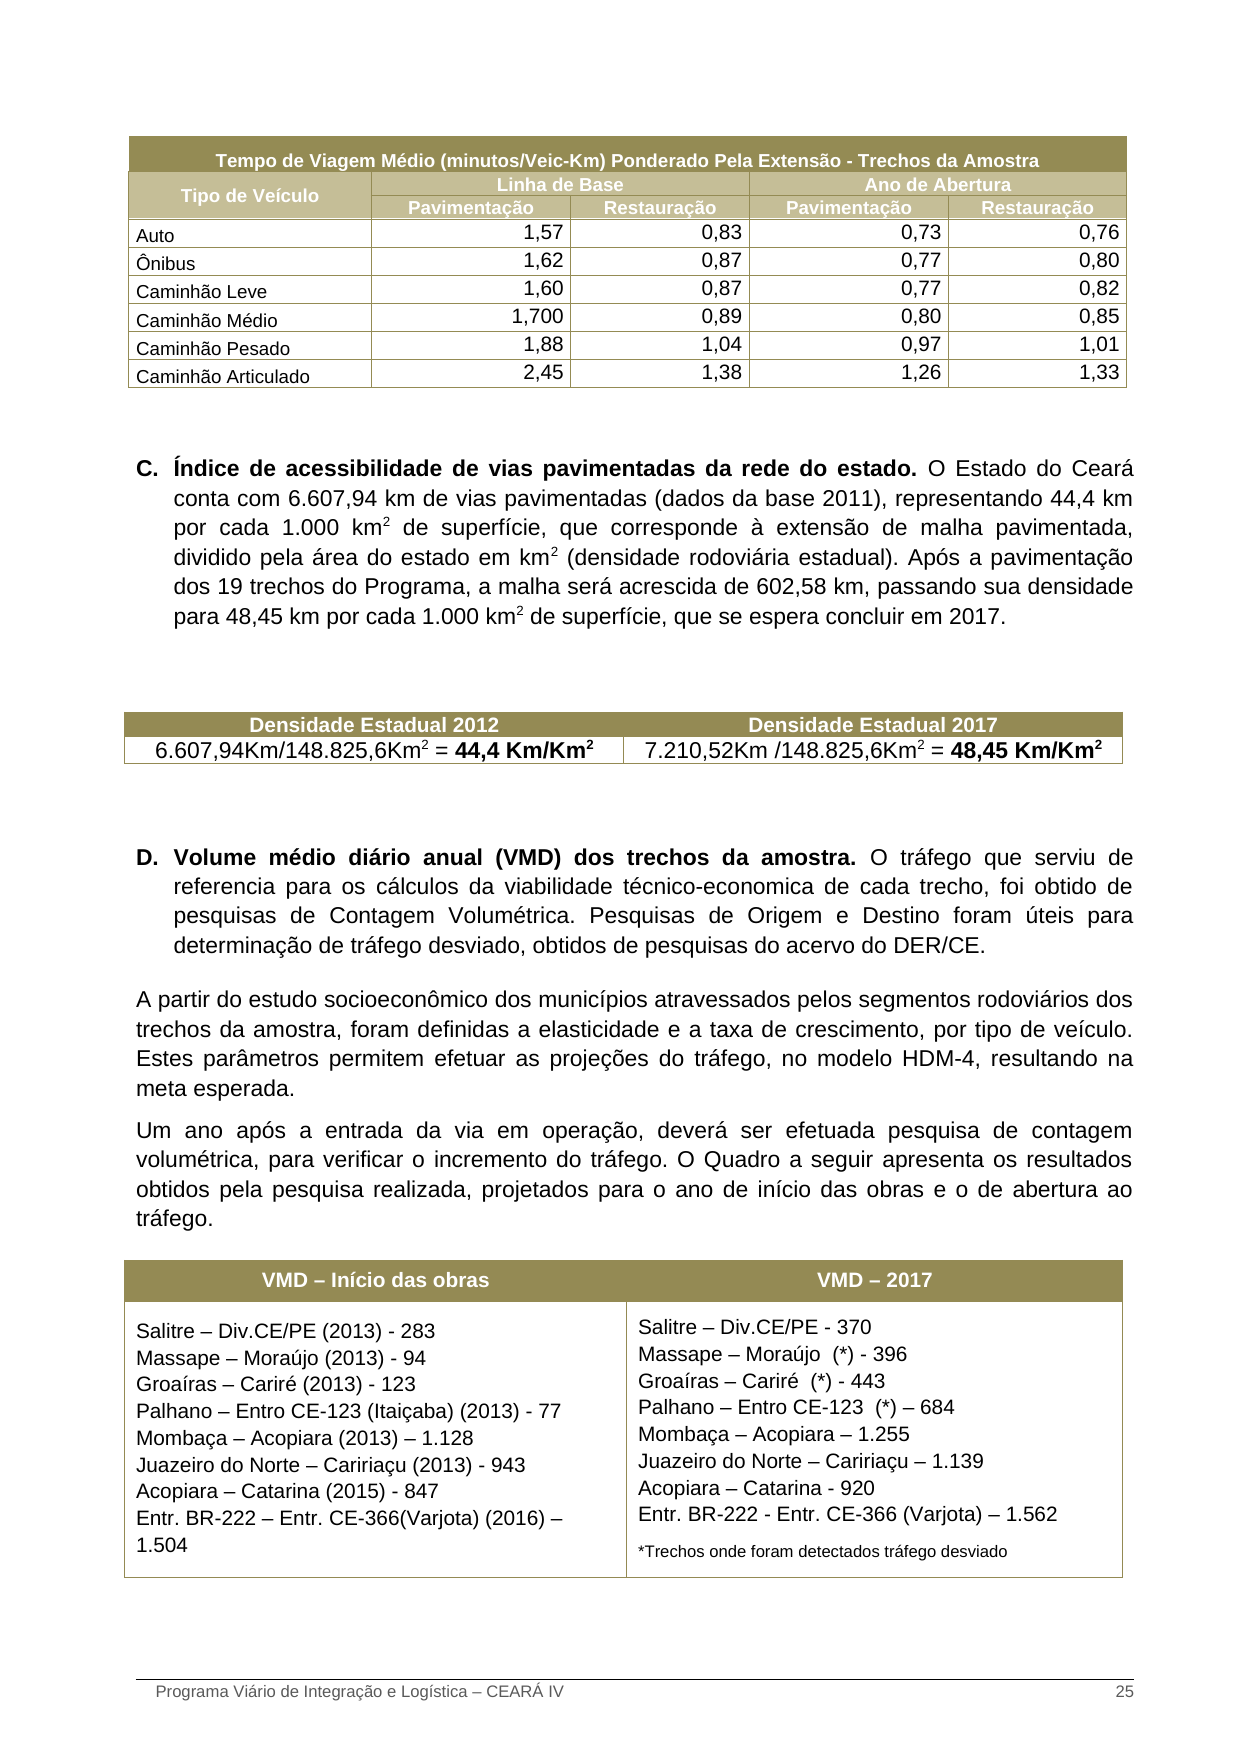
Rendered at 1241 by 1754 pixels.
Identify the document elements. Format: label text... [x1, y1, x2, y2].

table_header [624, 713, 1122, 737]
text A partir do estudo socioeconômico dos municípios atravessados pelos segmentos rodoviários dos trechos da amostra, foram definidas a elasticidade e a taxa de crescimento, por tipo de veículo. Estes parâmetros permitem efetuar as projeções do tráfego, no modelo HDM-4, resultando na meta esperada. [136, 986, 1134, 1101]
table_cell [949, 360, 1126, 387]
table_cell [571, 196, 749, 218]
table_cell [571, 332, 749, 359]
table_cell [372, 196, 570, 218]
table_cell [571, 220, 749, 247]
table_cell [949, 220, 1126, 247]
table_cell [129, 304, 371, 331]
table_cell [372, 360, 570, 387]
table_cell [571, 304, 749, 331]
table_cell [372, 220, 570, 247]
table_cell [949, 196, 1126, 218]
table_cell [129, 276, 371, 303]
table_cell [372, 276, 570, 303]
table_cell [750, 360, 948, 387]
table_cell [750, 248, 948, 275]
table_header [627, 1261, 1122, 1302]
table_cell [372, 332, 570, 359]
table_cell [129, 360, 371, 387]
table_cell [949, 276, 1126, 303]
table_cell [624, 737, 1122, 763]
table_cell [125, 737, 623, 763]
list Volume médio diário anual (VMD) dos trechos da amostra. O tráfego que serviu de referencia para os cálculos da viabilidade técnico-economica de cada trecho, foi obtido de pesquisas de Contagem Volumétrica. Pesquisas de Origem e Destino foram úteis para determinação de tráfego desviado, obtidos de pesquisas do acervo do DER/CE. [136, 843, 1134, 958]
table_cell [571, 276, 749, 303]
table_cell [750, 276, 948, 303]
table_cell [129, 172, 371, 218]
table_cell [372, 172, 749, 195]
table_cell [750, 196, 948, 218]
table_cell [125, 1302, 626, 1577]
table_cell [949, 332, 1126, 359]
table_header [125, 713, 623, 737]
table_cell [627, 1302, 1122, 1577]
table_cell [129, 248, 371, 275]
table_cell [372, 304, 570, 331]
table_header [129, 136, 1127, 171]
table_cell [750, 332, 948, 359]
text Um ano após a entrada da via em operação, deverá ser efetuada pesquisa de contagem volumétrica, para verificar o incremento do tráfego. O Quadro a seguir apresenta os resultados obtidos pela pesquisa realizada, projetados para o ano de início das obras e o de abertura ao tráfego. [136, 1117, 1134, 1232]
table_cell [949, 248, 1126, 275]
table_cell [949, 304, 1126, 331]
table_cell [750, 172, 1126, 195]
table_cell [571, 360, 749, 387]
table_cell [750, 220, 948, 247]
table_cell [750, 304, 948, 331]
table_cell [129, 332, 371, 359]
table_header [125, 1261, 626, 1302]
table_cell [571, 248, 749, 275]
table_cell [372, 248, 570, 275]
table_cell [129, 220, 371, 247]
list Índice de acessibilidade de vias pavimentadas da rede do estado. O Estado do Ceará conta com 6.607,94 km de vias pavimentadas (dados da base 2011), representando 44,4 km por cada 1.000 km2 de superfície, que corresponde à extensão de malha pavimentada, dividido pela área do estado em km2 (densidade rodoviária estadual). Após a pavimentação dos 19 trechos do Programa, a malha será acrescida de 602,58 km, passando sua densidade para 48,45 km por cada 1.000 km2 de superfície, que se espera concluir em 2017. [136, 455, 1134, 629]
